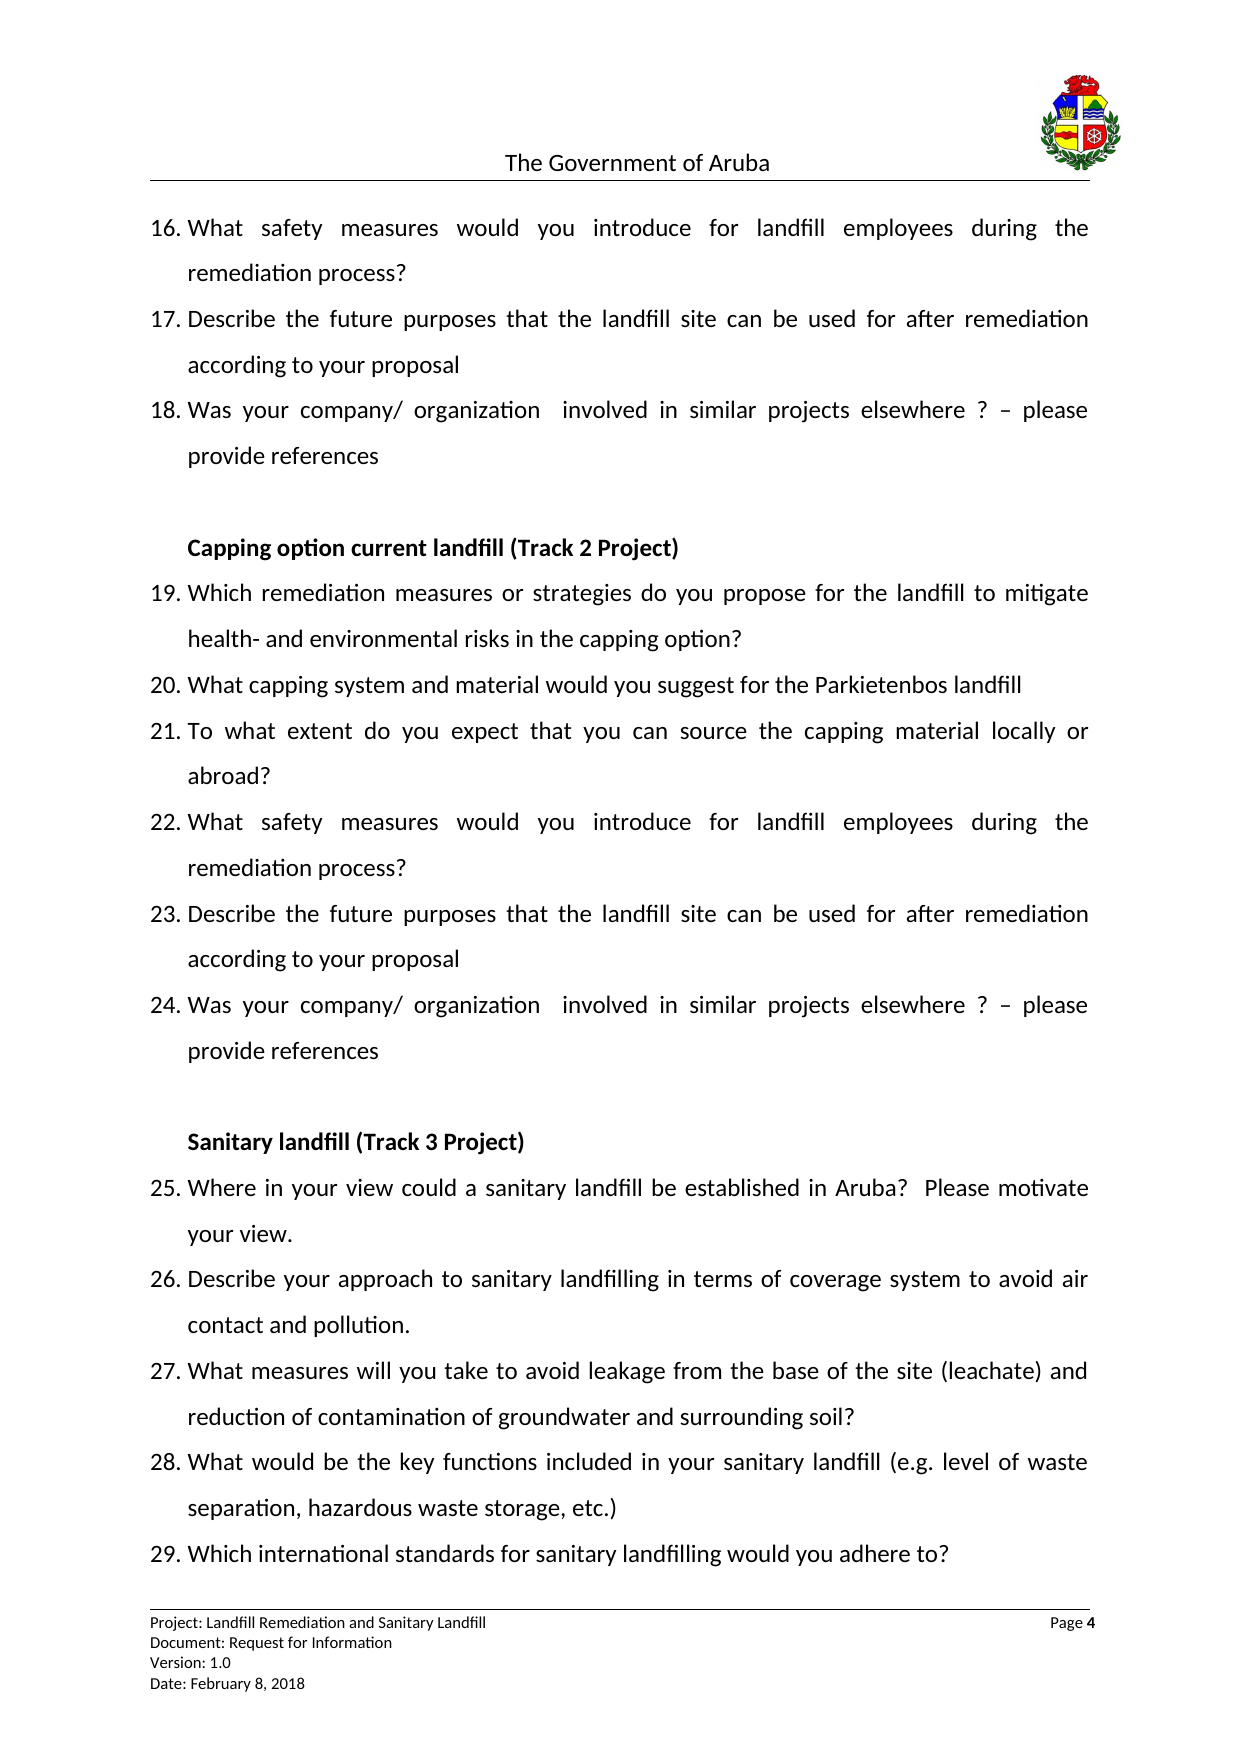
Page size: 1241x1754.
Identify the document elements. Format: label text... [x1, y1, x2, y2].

list What safety measures would you introduce for landfill employees during the remediation process? [150, 806, 1090, 882]
list Describe the future purposes that the landfill site can be used for after remediation according to your proposal [150, 303, 1090, 379]
list Was your company/ organization involved in similar projects elsewhere ? – please provide references [150, 989, 1090, 1065]
text Sanitary landfill (Track 3 Project) [187, 1126, 1090, 1157]
list What would be the key functions included in your sanitary landfill (e.g. level of waste separation, hazardous waste storage, etc.) [150, 1446, 1090, 1523]
list Where in your view could a sanitary landfill be established in Aruba? Please motivate your view. [150, 1172, 1090, 1248]
list Was your company/ organization involved in similar projects elsewhere ? – please provide references [150, 395, 1090, 471]
list Describe the future purposes that the landfill site can be used for after remediation according to your proposal [150, 898, 1090, 974]
list Which international standards for sanitary landfilling would you adhere to? [150, 1538, 1090, 1568]
text Capping option current landfill (Track 2 Project) [187, 532, 1090, 562]
picture [1035, 75, 1125, 172]
list What safety measures would you introduce for landfill employees during the remediation process? [150, 212, 1090, 288]
list To what extent do you expect that you can source the capping material locally or abroad? [150, 715, 1090, 791]
list Describe your approach to sanitary landfilling in terms of coverage system to avoid air contact and pollution. [150, 1263, 1090, 1340]
list What measures will you take to avoid leakage from the base of the site (leachate) and reduction of contamination of groundwater and surrounding soil? [150, 1355, 1090, 1431]
list What capping system and material would you suggest for the Parkietenbos landfill [150, 669, 1090, 699]
list Which remediation measures or strategies do you propose for the landfill to mitigate health- and environmental risks in the capping option? [150, 578, 1090, 654]
